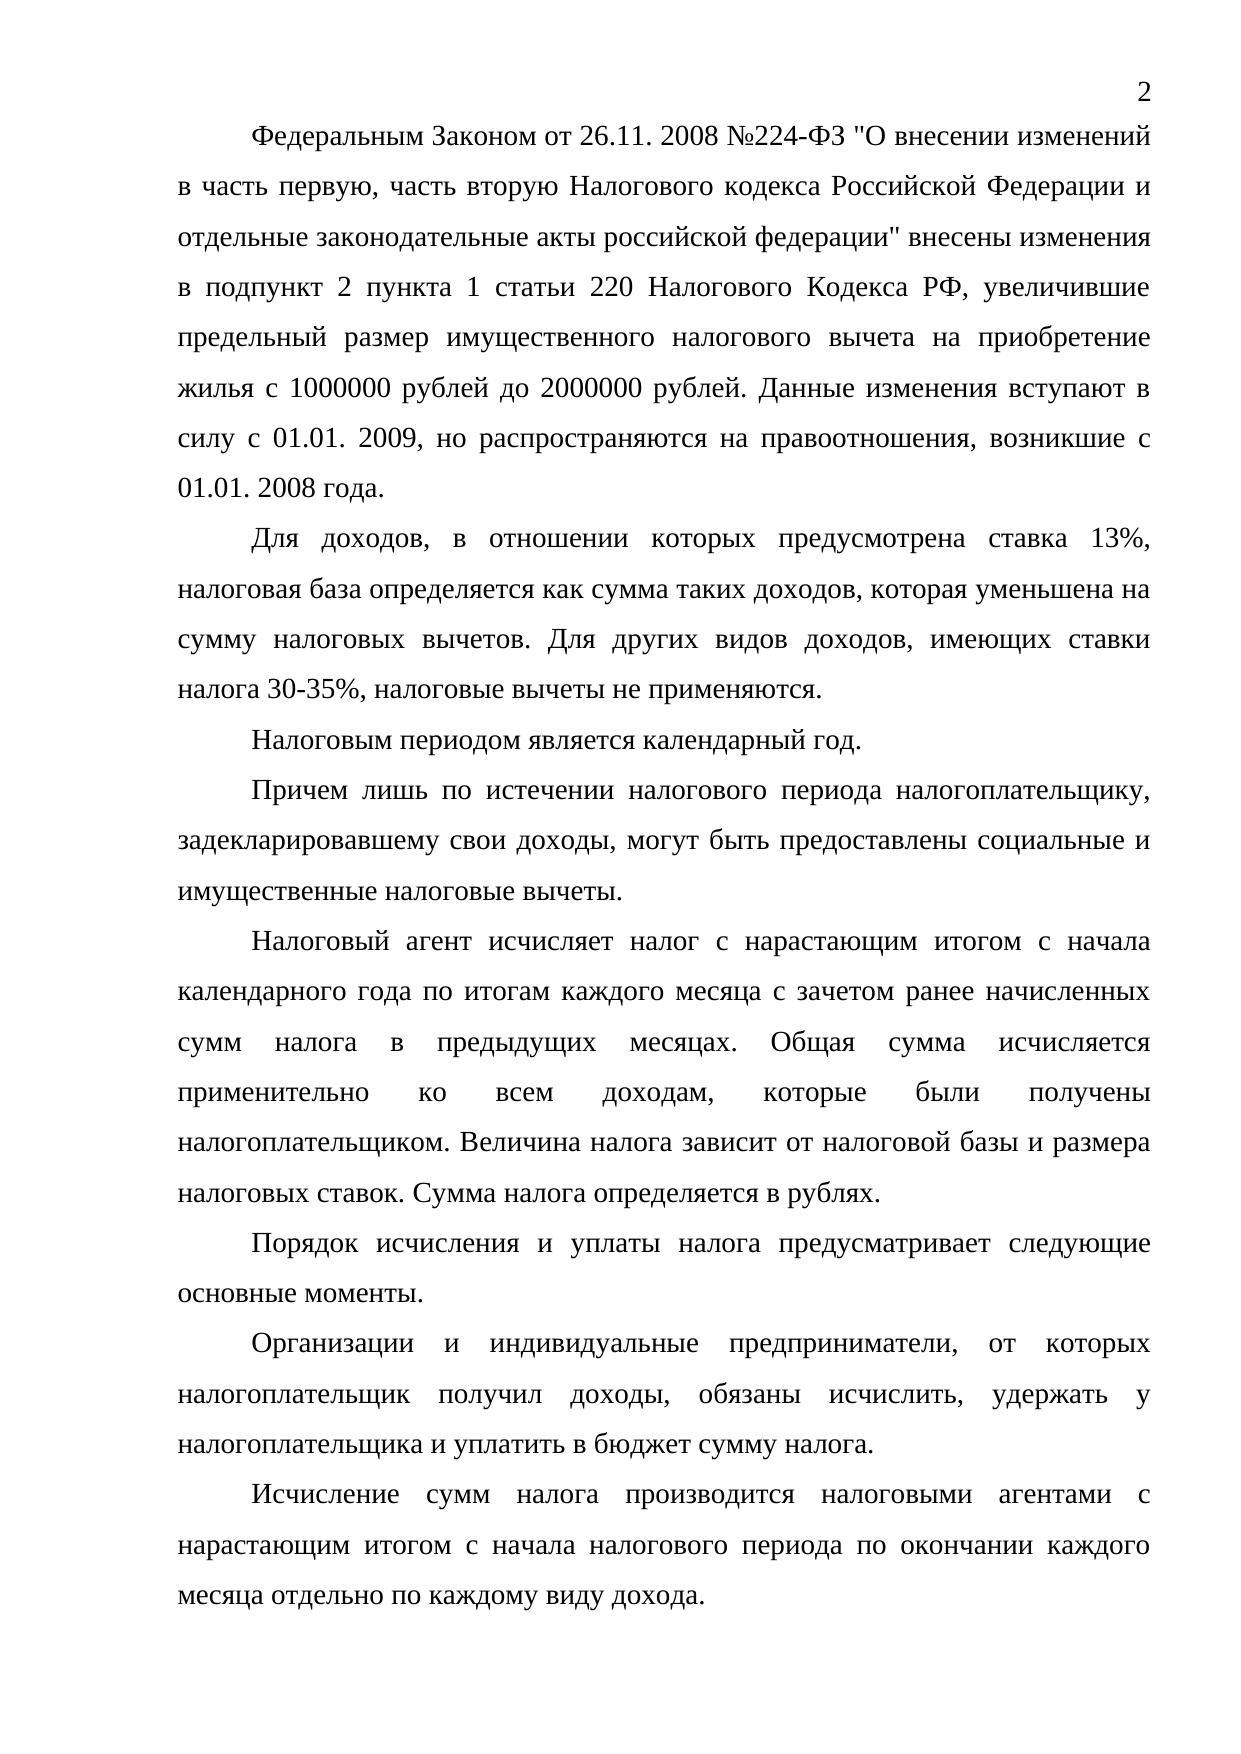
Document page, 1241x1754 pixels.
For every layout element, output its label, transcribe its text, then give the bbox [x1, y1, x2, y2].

text Организации и индивидуальные предприниматели, от которых налогоплательщик получил доходы, обязаны исчислить, удержать у налогоплательщика и уплатить в бюджет сумму налога. [177, 1326, 1152, 1460]
text Порядок исчисления и уплаты налога предусматривает следующие основные моменты. [177, 1225, 1152, 1309]
text Федеральным Законом от 26.11. 2008 №224-ФЗ "О внесении изменений в часть первую, часть вторую Налогового кодекса Российской Федерации и отдельные законодательные акты российской федерации" внесены изменения в подпункт 2 пункта 1 статьи 220 Налогового Кодекса РФ, увеличившие предельный размер имущественного налогового вычета на приобретение жилья с 1000000 рублей до 2000000 рублей. Данные изменения вступают в силу с 01.01. 2009, но распространяются на правоотношения, возникшие с 01.01. 2008 года. [177, 118, 1152, 504]
text Налоговым периодом является календарный год. [177, 722, 1152, 755]
text Налоговый агент исчисляет налог с нарастающим итогом с начала календарного года по итогам каждого месяца с зачетом ранее начисленных сумм налога в предыдущих месяцах. Общая сумма исчисляется применительно ко всем доходам, которые были получены налогоплательщиком. Величина налога зависит от налоговой базы и размера налоговых ставок. Сумма налога определяется в рублях. [177, 923, 1152, 1208]
text Исчисление сумм налога производится налоговыми агентами с нарастающим итогом с начала налогового периода по окончании каждого месяца отдельно по каждому виду дохода. [177, 1477, 1152, 1611]
text Причем лишь по истечении налогового периода налогоплательщику, задекларировавшему свои доходы, могут быть предоставлены социальные и имущественные налоговые вычеты. [177, 772, 1152, 906]
text Для доходов, в отношении которых предусмотрена ставка 13%, налоговая база определяется как сумма таких доходов, которая уменьшена на сумму налоговых вычетов. Для других видов доходов, имеющих ставки налога 30-35%, налоговые вычеты не применяются. [177, 521, 1152, 705]
